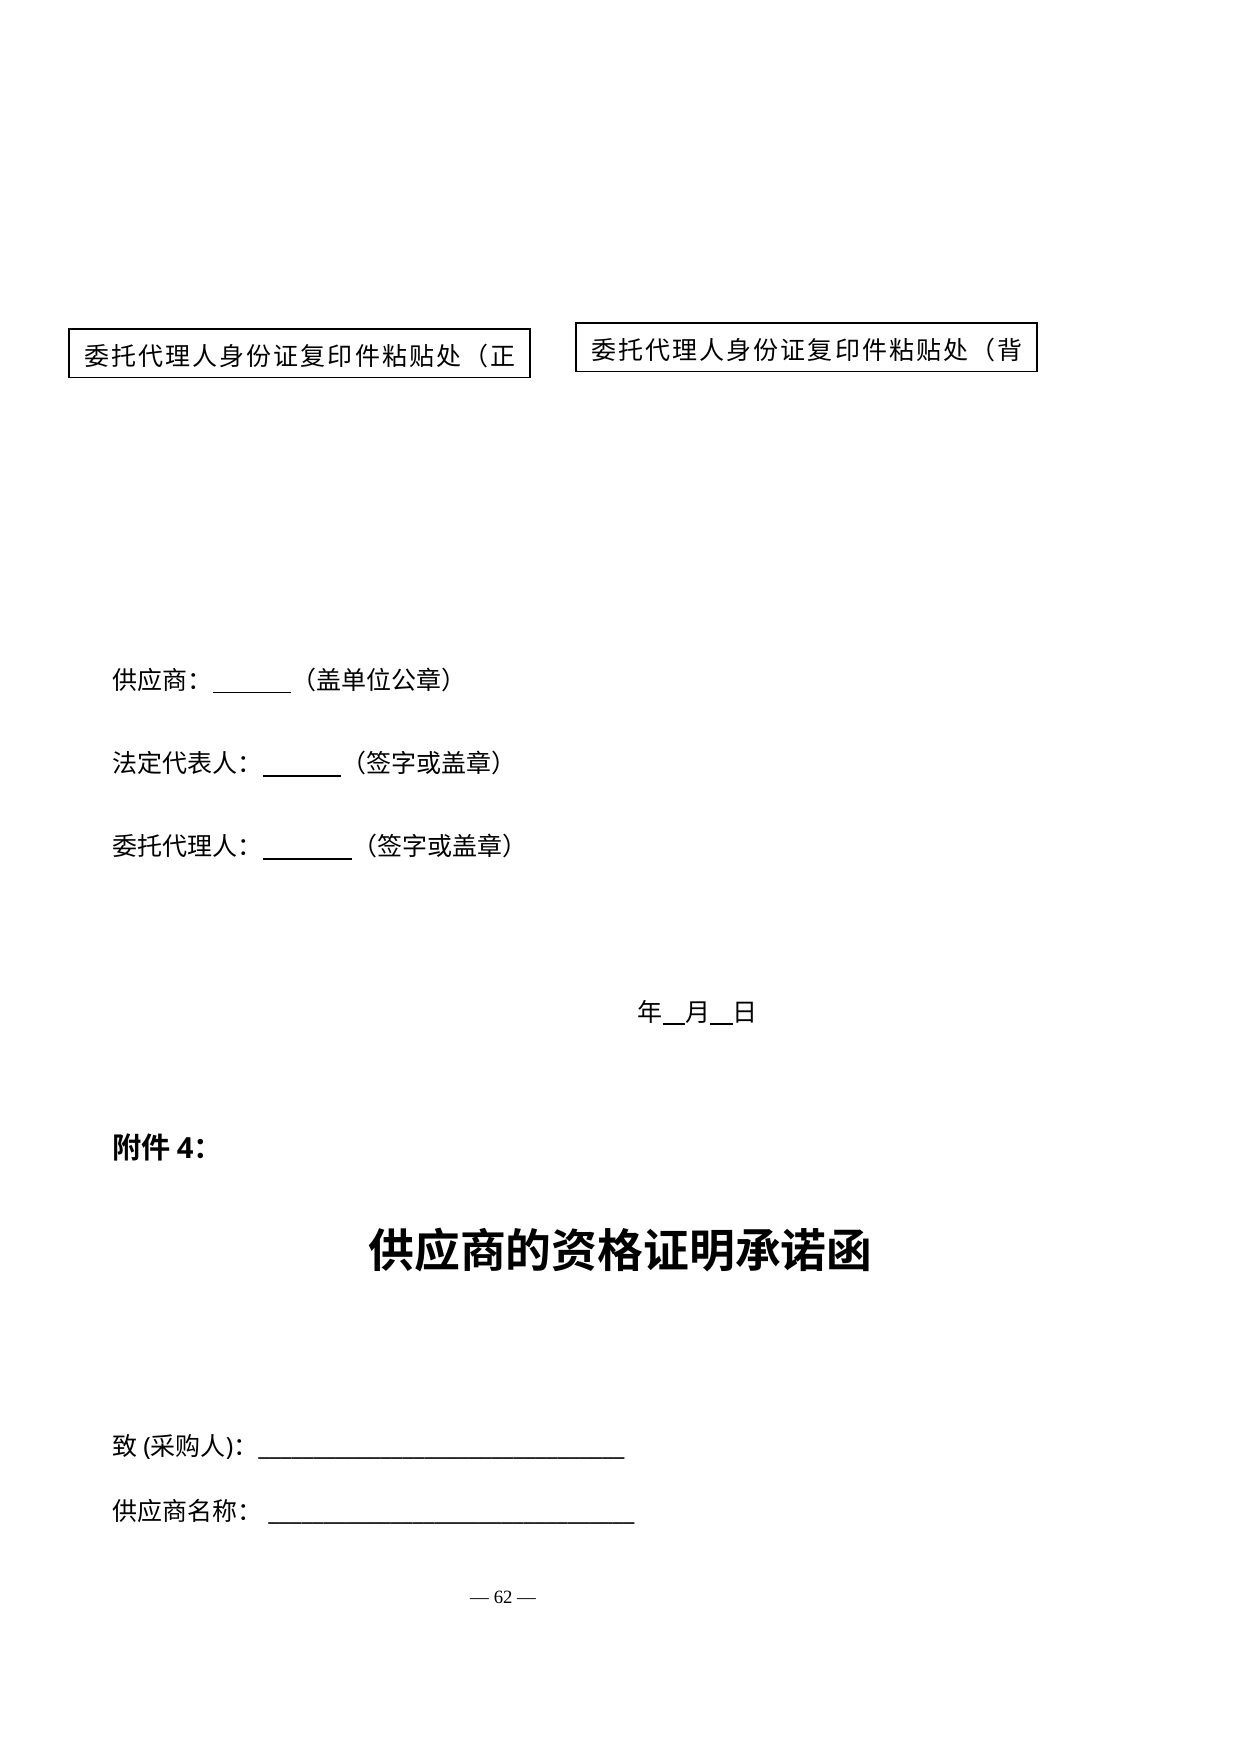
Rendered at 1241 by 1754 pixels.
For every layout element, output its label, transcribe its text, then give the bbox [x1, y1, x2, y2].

text 年 月 日 [112, 978, 1128, 1043]
text 供应商： （盖单位公章） [112, 646, 1128, 711]
text 委托代理人： （签字或盖章） [112, 812, 1128, 877]
text 附件4： [112, 1113, 1128, 1178]
text 法定代表人： （签字或盖章） [112, 729, 1128, 794]
text 致 (采购人)：_________________________________ [112, 1412, 1128, 1477]
text 供应商名称： _________________________________ [112, 1477, 1128, 1542]
text 供应商的资格证明承诺函 [112, 1199, 1128, 1297]
